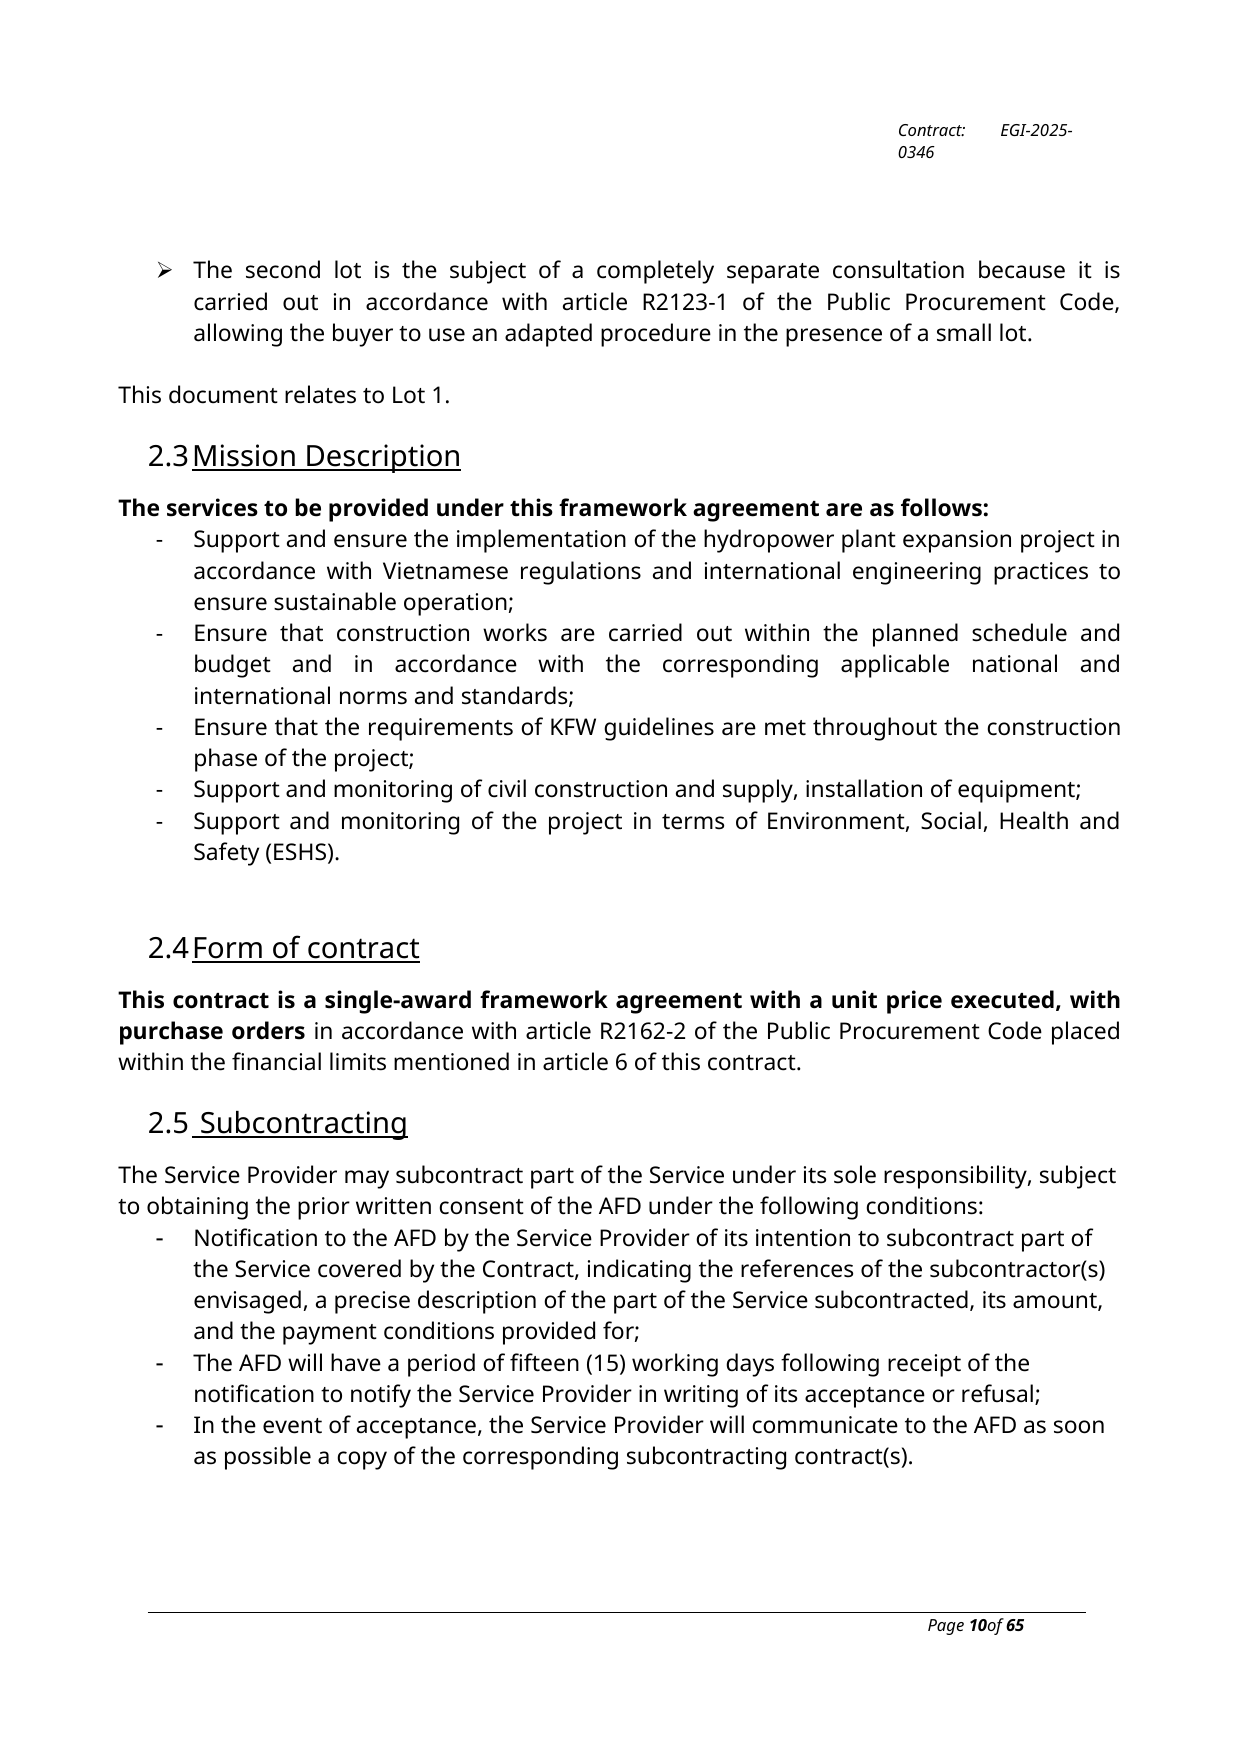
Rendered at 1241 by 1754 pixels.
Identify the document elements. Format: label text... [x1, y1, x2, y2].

text The Service Provider may subcontract part of the Service under its sole responsibility, subject to obtaining the prior written consent of the AFD under the following conditions: [118, 1159, 1122, 1221]
text Subcontracting [148, 1103, 1122, 1142]
text This contract is a single-award framework agreement with a unit price executed, with purchase orders in accordance with article R2162-2 of the Public Procurement Code placed within the financial limits mentioned in article 6 of this contract. [118, 984, 1122, 1078]
list Support and monitoring of the project in terms of Environment, Social, Health and Safety (ESHS). [156, 804, 1122, 867]
list Support and ensure the implementation of the hydropower plant expansion project in accordance with Vietnamese regulations and international engineering practices to ensure sustainable operation; [156, 523, 1122, 617]
list Ensure that the requirements of KFW guidelines are met throughout the construction phase of the project; [156, 711, 1122, 773]
text This document relates to Lot 1. [118, 379, 1122, 411]
list In the event of acceptance, the Service Provider will communicate to the AFD as soon as possible a copy of the corresponding subcontracting contract(s). [156, 1409, 1122, 1471]
list Support and monitoring of civil construction and supply, installation of equipment; [156, 773, 1122, 804]
text Form of contract [148, 927, 1122, 967]
text The services to be provided under this framework agreement are as follows: [118, 492, 1122, 523]
list Ensure that construction works are carried out within the planned schedule and budget and in accordance with the corresponding applicable national and international norms and standards; [156, 617, 1122, 711]
text Mission Description [148, 436, 1122, 475]
list Notification to the AFD by the Service Provider of its intention to subcontract part of the Service covered by the Contract, indicating the references of the subcontractor(s) envisaged, a precise description of the part of the Service subcontracted, its amount, and the payment conditions provided for; [156, 1221, 1122, 1346]
list The second lot is the subject of a completely separate consultation because it is carried out in accordance with article R2123-1 of the Public Procurement Code, allowing the buyer to use an adapted procedure in the presence of a small lot. [156, 254, 1122, 348]
list The AFD will have a period of fifteen (15) working days following receipt of the notification to notify the Service Provider in writing of its acceptance or refusal; [156, 1346, 1122, 1409]
